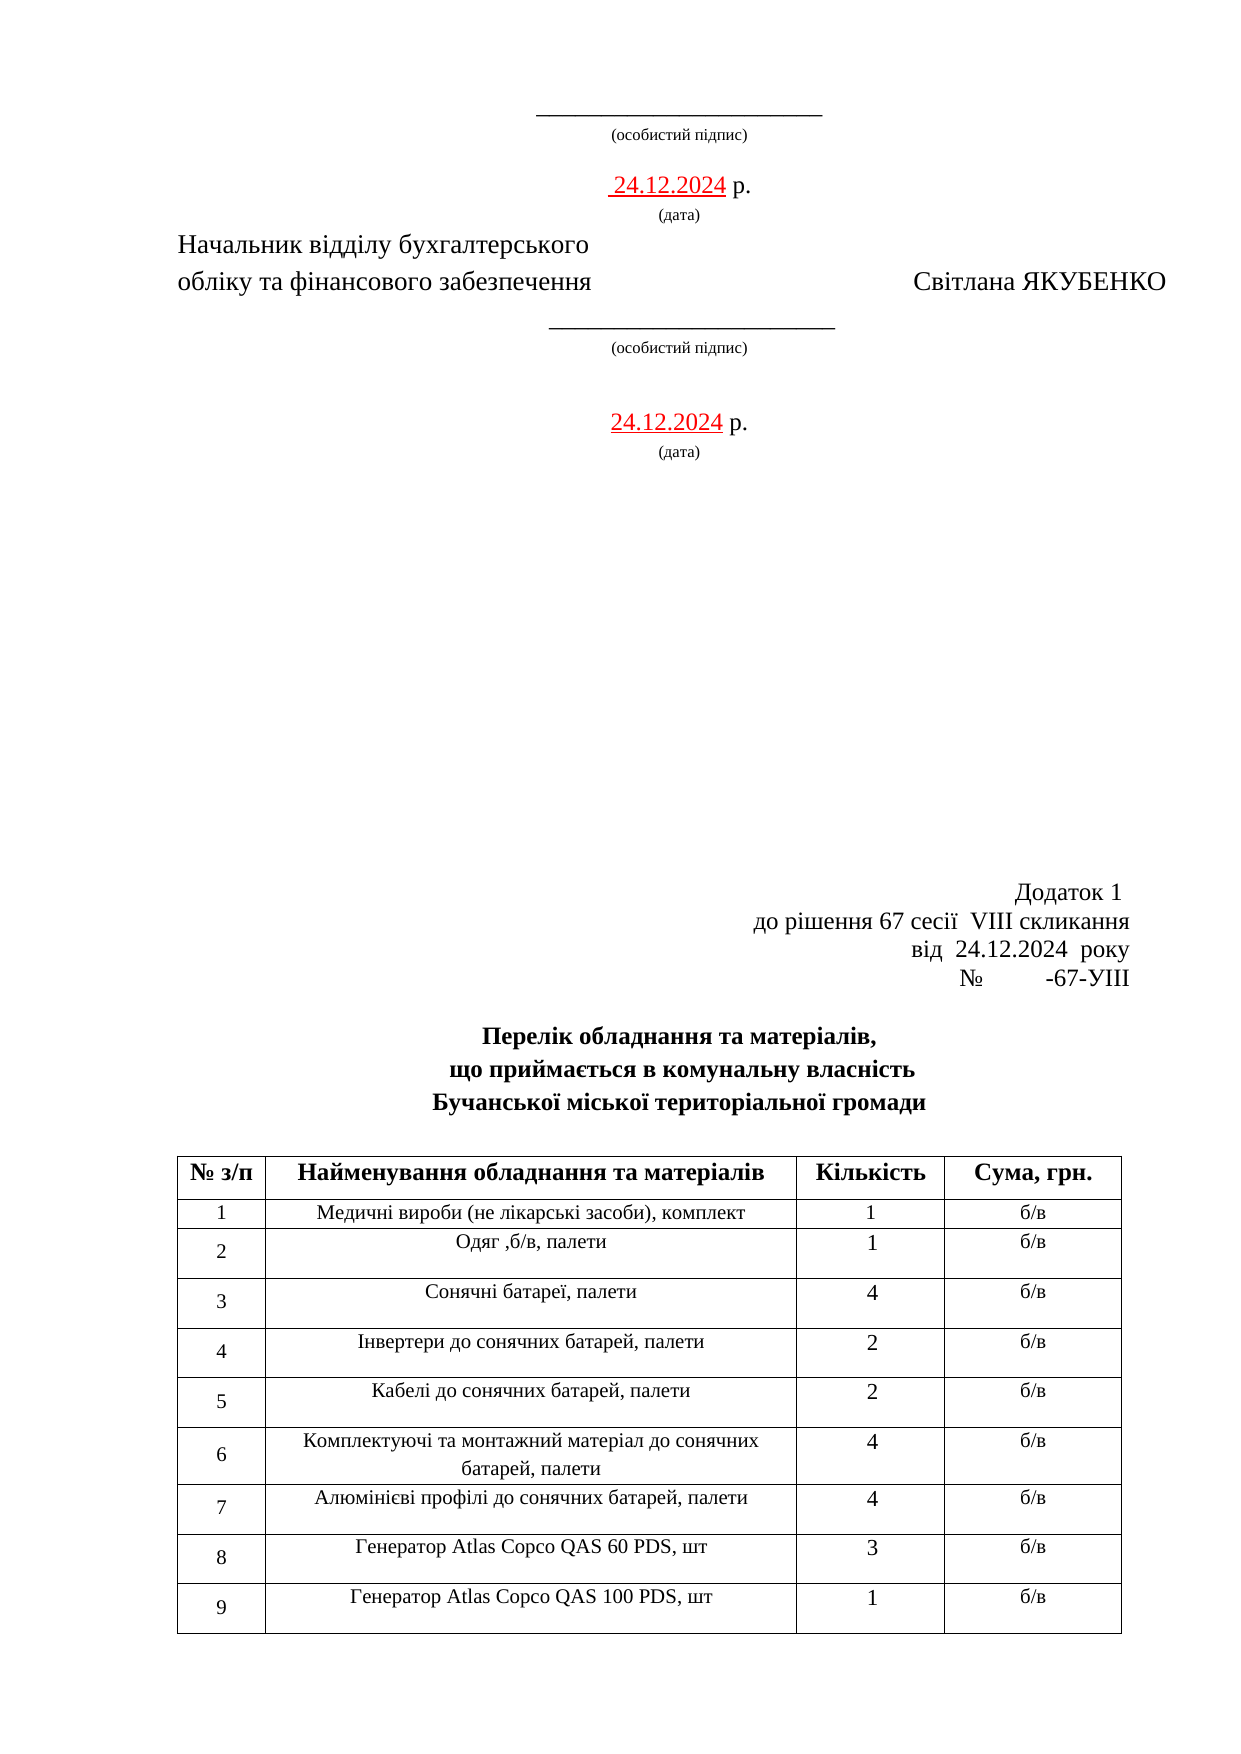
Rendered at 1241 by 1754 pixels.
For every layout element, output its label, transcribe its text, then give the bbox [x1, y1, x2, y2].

text 24.12.2024 р. [177, 407, 1181, 436]
table_cell б/в [945, 1584, 1121, 1633]
table_cell 1 [797, 1200, 944, 1228]
table_header № з/п [178, 1157, 265, 1199]
table_cell Одяг ,б/в, палети [266, 1229, 796, 1278]
table_cell Медичні вироби (не лікарські засоби), комплект [266, 1200, 796, 1228]
table_cell 3 [178, 1279, 265, 1327]
table_cell 3 [797, 1535, 944, 1583]
table_cell Інвертери до сонячних батарей, палети [266, 1329, 796, 1377]
table_cell 4 [178, 1329, 265, 1377]
table_cell 5 [178, 1378, 265, 1427]
table_cell Комплектуючі та монтажний матеріал до сонячних батарей, палети [266, 1428, 796, 1484]
text 24.12.2024 р. [177, 170, 1181, 199]
table_cell б/в [945, 1428, 1121, 1484]
text що приймається в комунальну власність [177, 1054, 1181, 1082]
text ______________________ [177, 302, 1181, 332]
table_header Найменування обладнання та матеріалів [266, 1157, 796, 1199]
table_cell 4 [797, 1428, 944, 1484]
table_cell Кабелі до сонячних батарей, палети [266, 1378, 796, 1427]
table_cell Алюмінієві профілі до сонячних батарей, палети [266, 1485, 796, 1533]
table_cell 1 [797, 1229, 944, 1278]
table_cell б/в [945, 1535, 1121, 1583]
table_cell 1 [797, 1584, 944, 1633]
table_cell б/в [945, 1229, 1121, 1278]
table_cell б/в [945, 1378, 1121, 1427]
table_cell 6 [178, 1428, 265, 1484]
table_cell 2 [797, 1378, 944, 1427]
text (дата) [177, 442, 1181, 461]
table_cell 8 [178, 1535, 265, 1583]
table_cell б/в [945, 1329, 1121, 1377]
text ______________________ [177, 89, 1181, 119]
table_cell б/в [945, 1279, 1121, 1327]
table_cell 2 [178, 1229, 265, 1278]
table_cell Генератор Atlas Copco QAS 100 PDS, шт [266, 1584, 796, 1633]
text Бучанської міської територіальної громади [177, 1087, 1181, 1116]
table_cell Сонячні батареї, палети [266, 1279, 796, 1327]
table_header Сума, грн. [945, 1157, 1121, 1199]
table_header Додаток 1 до рішення 67 сесії VІІІ скликання від 24.12.2024 року № -67-УІІІ [177, 877, 1141, 1021]
table_cell 7 [178, 1485, 265, 1533]
table_cell 4 [797, 1279, 944, 1327]
table_cell 2 [797, 1329, 944, 1377]
table_cell Генератор Atlas Copco QAS 60 PDS, шт [266, 1535, 796, 1583]
text (особистий підпис) [177, 338, 1181, 357]
text Начальник відділу бухгалтерського [177, 228, 1181, 259]
table_header Кількість [797, 1157, 944, 1199]
table_cell 9 [178, 1584, 265, 1633]
text (особистий підпис) [177, 124, 1181, 144]
text (дата) [177, 205, 1181, 224]
table_cell б/в [945, 1485, 1121, 1533]
text Перелік обладнання та матеріалів, [177, 1021, 1181, 1049]
table_cell б/в [945, 1200, 1121, 1228]
text обліку та фінансового забезпечення Світлана ЯКУБЕНКО [177, 265, 1181, 296]
table_cell 1 [178, 1200, 265, 1228]
table_cell 4 [797, 1485, 944, 1533]
